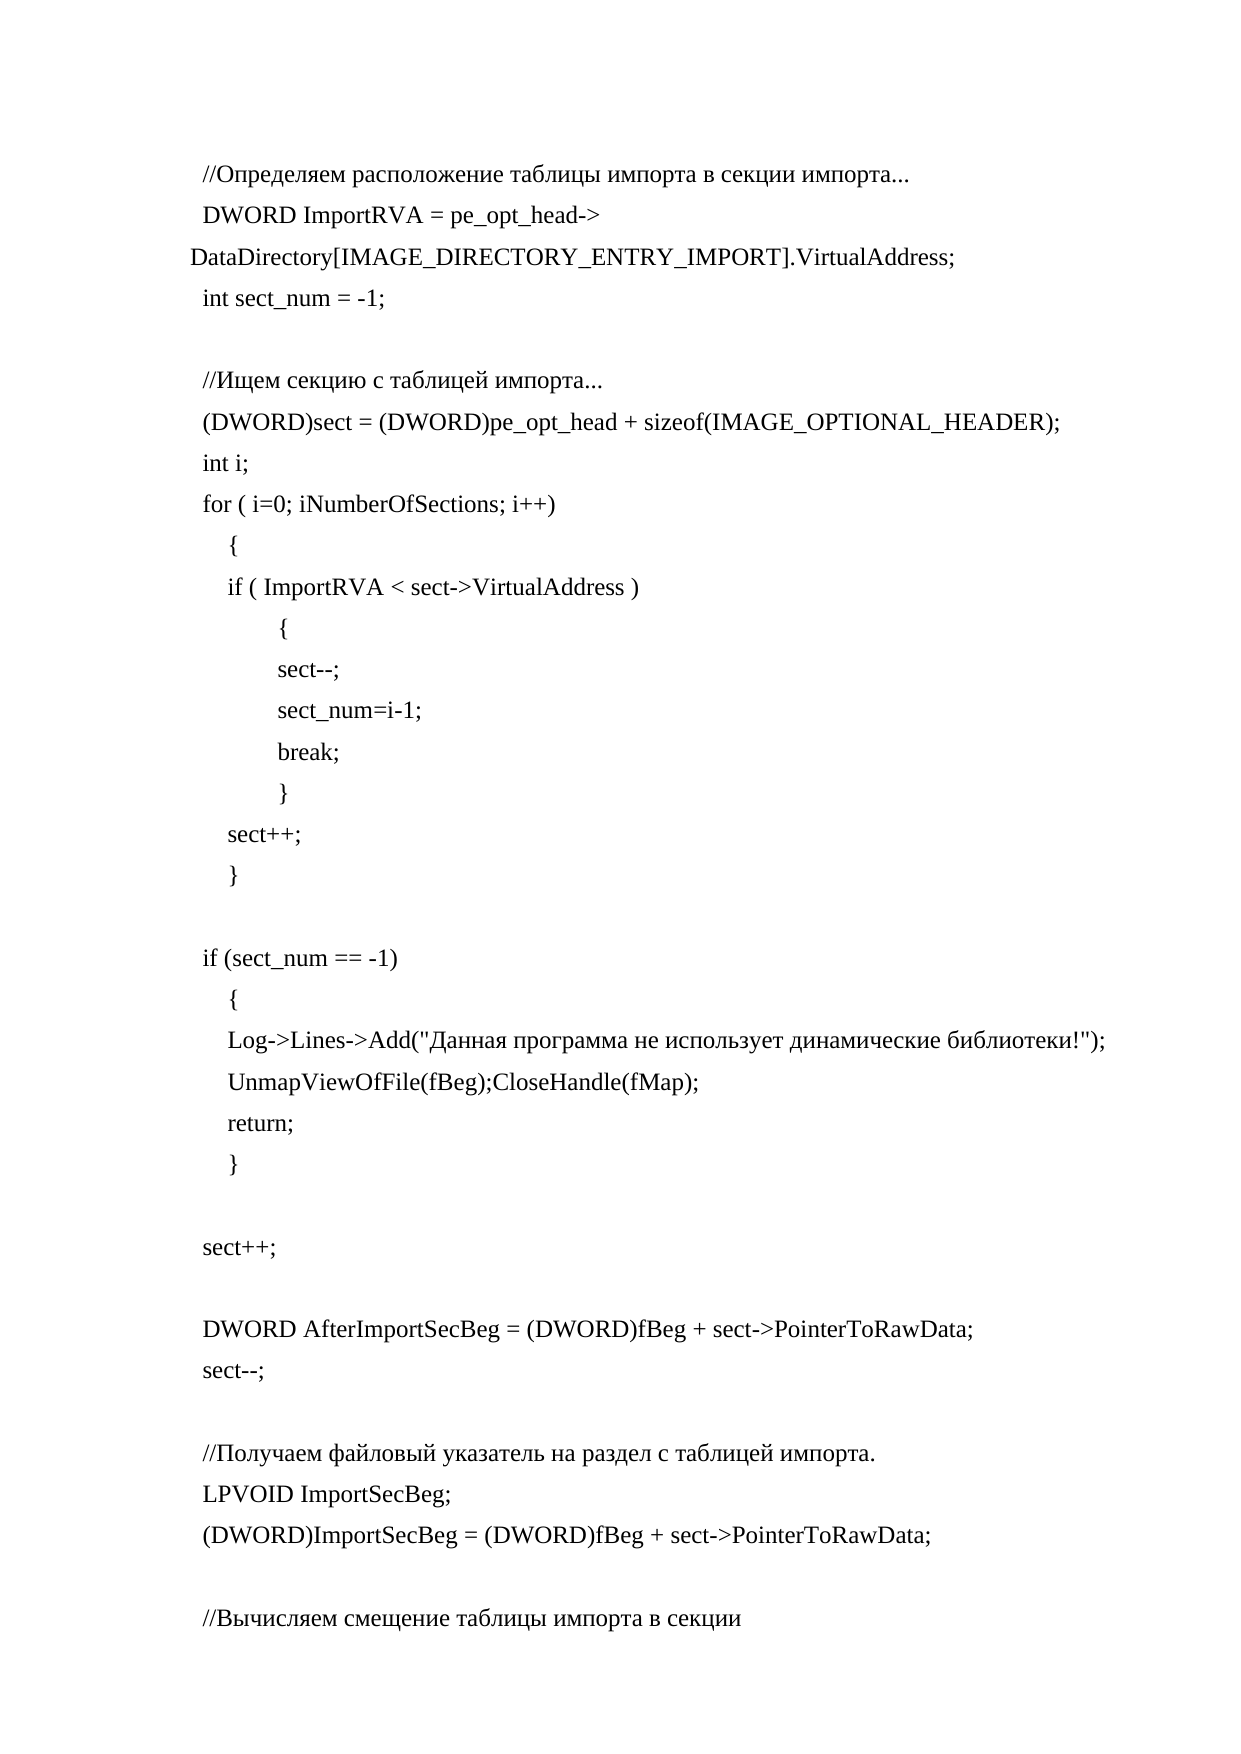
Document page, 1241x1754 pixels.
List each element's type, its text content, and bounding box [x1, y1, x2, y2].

text DWORD ImportRVA = pe_opt_head-> [118, 201, 1122, 229]
text UnmapViewOfFile(fBeg);CloseHandle(fMap); [118, 1067, 1122, 1096]
text { [118, 984, 1122, 1013]
text Log->Lines->Add("Данная программа не использует динамические библиотеки!"); [118, 1026, 1122, 1054]
text if (sect_num == -1) [118, 943, 1122, 972]
text } [118, 1149, 1122, 1178]
text sect++; [118, 1232, 1122, 1261]
text if ( ImportRVA < sect->VirtualAddress ) [118, 572, 1122, 601]
text (DWORD)sect = (DWORD)pe_opt_head + sizeof(IMAGE_OPTIONAL_HEADER); [118, 407, 1122, 436]
text (DWORD)ImportSecBeg = (DWORD)fBeg + sect->PointerToRawData; [118, 1521, 1122, 1549]
text break; [118, 737, 1122, 766]
text sect--; [118, 1356, 1122, 1384]
text for ( i=0; iNumberOfSections; i++) [118, 489, 1122, 518]
text return; [118, 1108, 1122, 1137]
text { [118, 531, 1122, 559]
text sect_num=i-1; [118, 696, 1122, 724]
text //Ищем секцию с таблицей импорта... [118, 366, 1122, 394]
text int i; [118, 448, 1122, 477]
text //Определяем расположение таблицы импорта в секции импорта... [118, 159, 1122, 188]
text //Получаем файловый указатель на раздел c таблицей импорта. [118, 1438, 1122, 1467]
text //Вычисляем смещение таблицы импорта в секции [118, 1603, 1122, 1632]
text int sect_num = -1; [118, 283, 1122, 312]
text sect--; [118, 654, 1122, 683]
text } [118, 778, 1122, 807]
text } [118, 861, 1122, 889]
text LPVOID ImportSecBeg; [118, 1479, 1122, 1508]
text DWORD AfterImportSecBeg = (DWORD)fBeg + sect->PointerToRawData; [118, 1314, 1122, 1343]
text sect++; [118, 819, 1122, 848]
text DataDirectory[IMAGE_DIRECTORY_ENTRY_IMPORT].VirtualAddress; [118, 242, 1122, 271]
text { [118, 613, 1122, 642]
